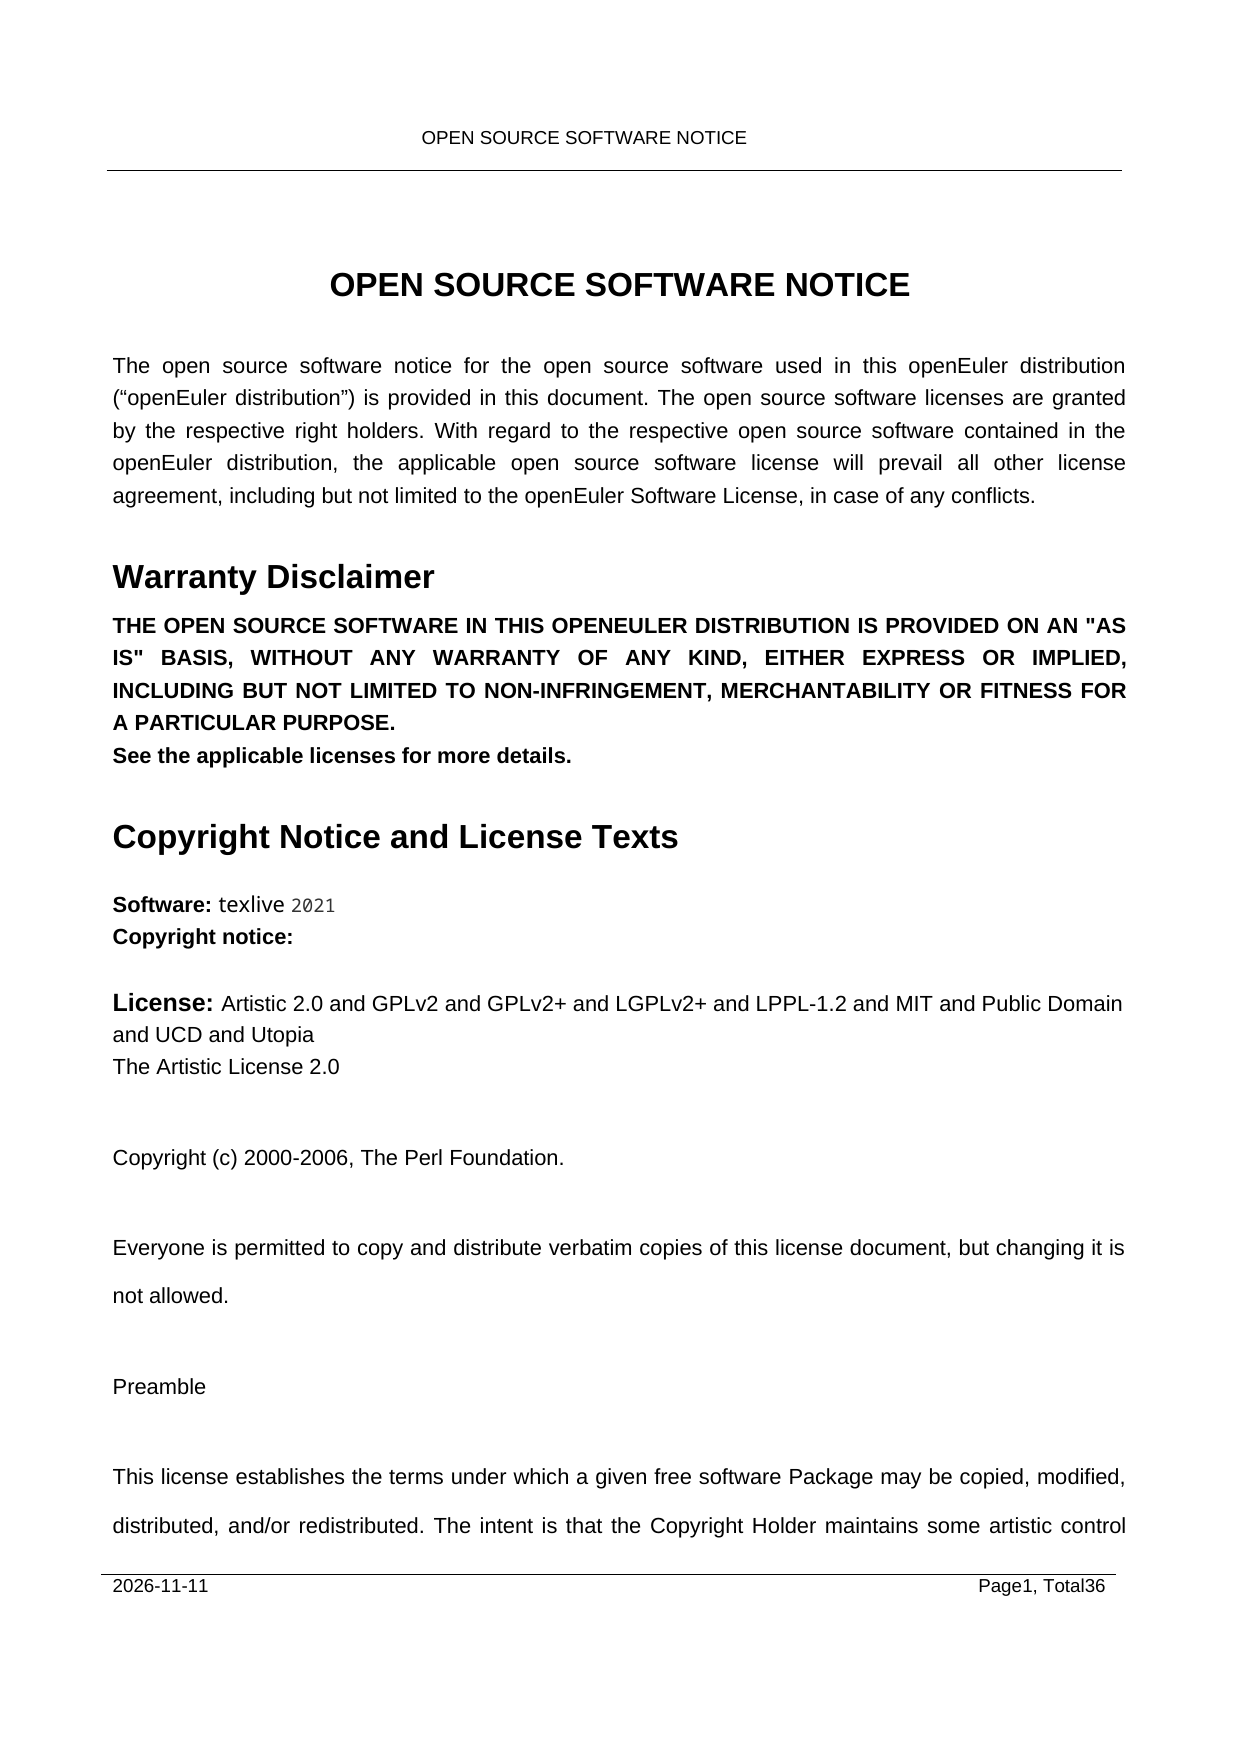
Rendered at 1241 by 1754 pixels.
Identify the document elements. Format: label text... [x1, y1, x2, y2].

text THE OPEN SOURCE SOFTWARE IN THIS OPENEULER DISTRIBUTION IS PROVIDED ON AN "AS IS" BASIS, WITHOUT ANY WARRANTY OF ANY KIND, EITHER EXPRESS OR IMPLIED, INCLUDING BUT NOT LIMITED TO NON-INFRINGEMENT, MERCHANTABILITY OR FITNESS FOR A PARTICULAR PURPOSE. See the applicable licenses for more details. [112, 609, 1128, 771]
text The open source software notice for the open source software used in this openEuler distribution (“openEuler distribution”) is provided in this document. The open source software licenses are granted by the respective right holders. With regard to the respective open source software contained in the openEuler distribution, the applicable open source software license will prevail all other license agreement, including but not limited to the openEuler Software License, in case of any conflicts. [112, 349, 1128, 511]
text Copyright notice: [112, 921, 1128, 953]
text Copyright Notice and License Texts [112, 804, 1128, 869]
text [112, 1460, 1128, 1541]
text Warranty Disclaimer [112, 544, 1128, 609]
text The Artistic License 2.0 [112, 1051, 1128, 1083]
text Preamble [112, 1370, 1128, 1402]
text Everyone is permitted to copy and distribute verbatim copies of this license document, but changing it is not allowed. [112, 1231, 1128, 1312]
text Copyright (c) 2000-2006, The Perl Foundation. [112, 1141, 1128, 1173]
text Software: texlive 2021 [112, 888, 1128, 921]
text OPEN SOURCE SOFTWARE NOTICE [112, 251, 1128, 316]
text License: Artistic 2.0 and GPLv2 and GPLv2+ and LGPLv2+ and LPPL-1.2 and MIT and Public Domain and UCD and Utopia [112, 986, 1128, 1051]
